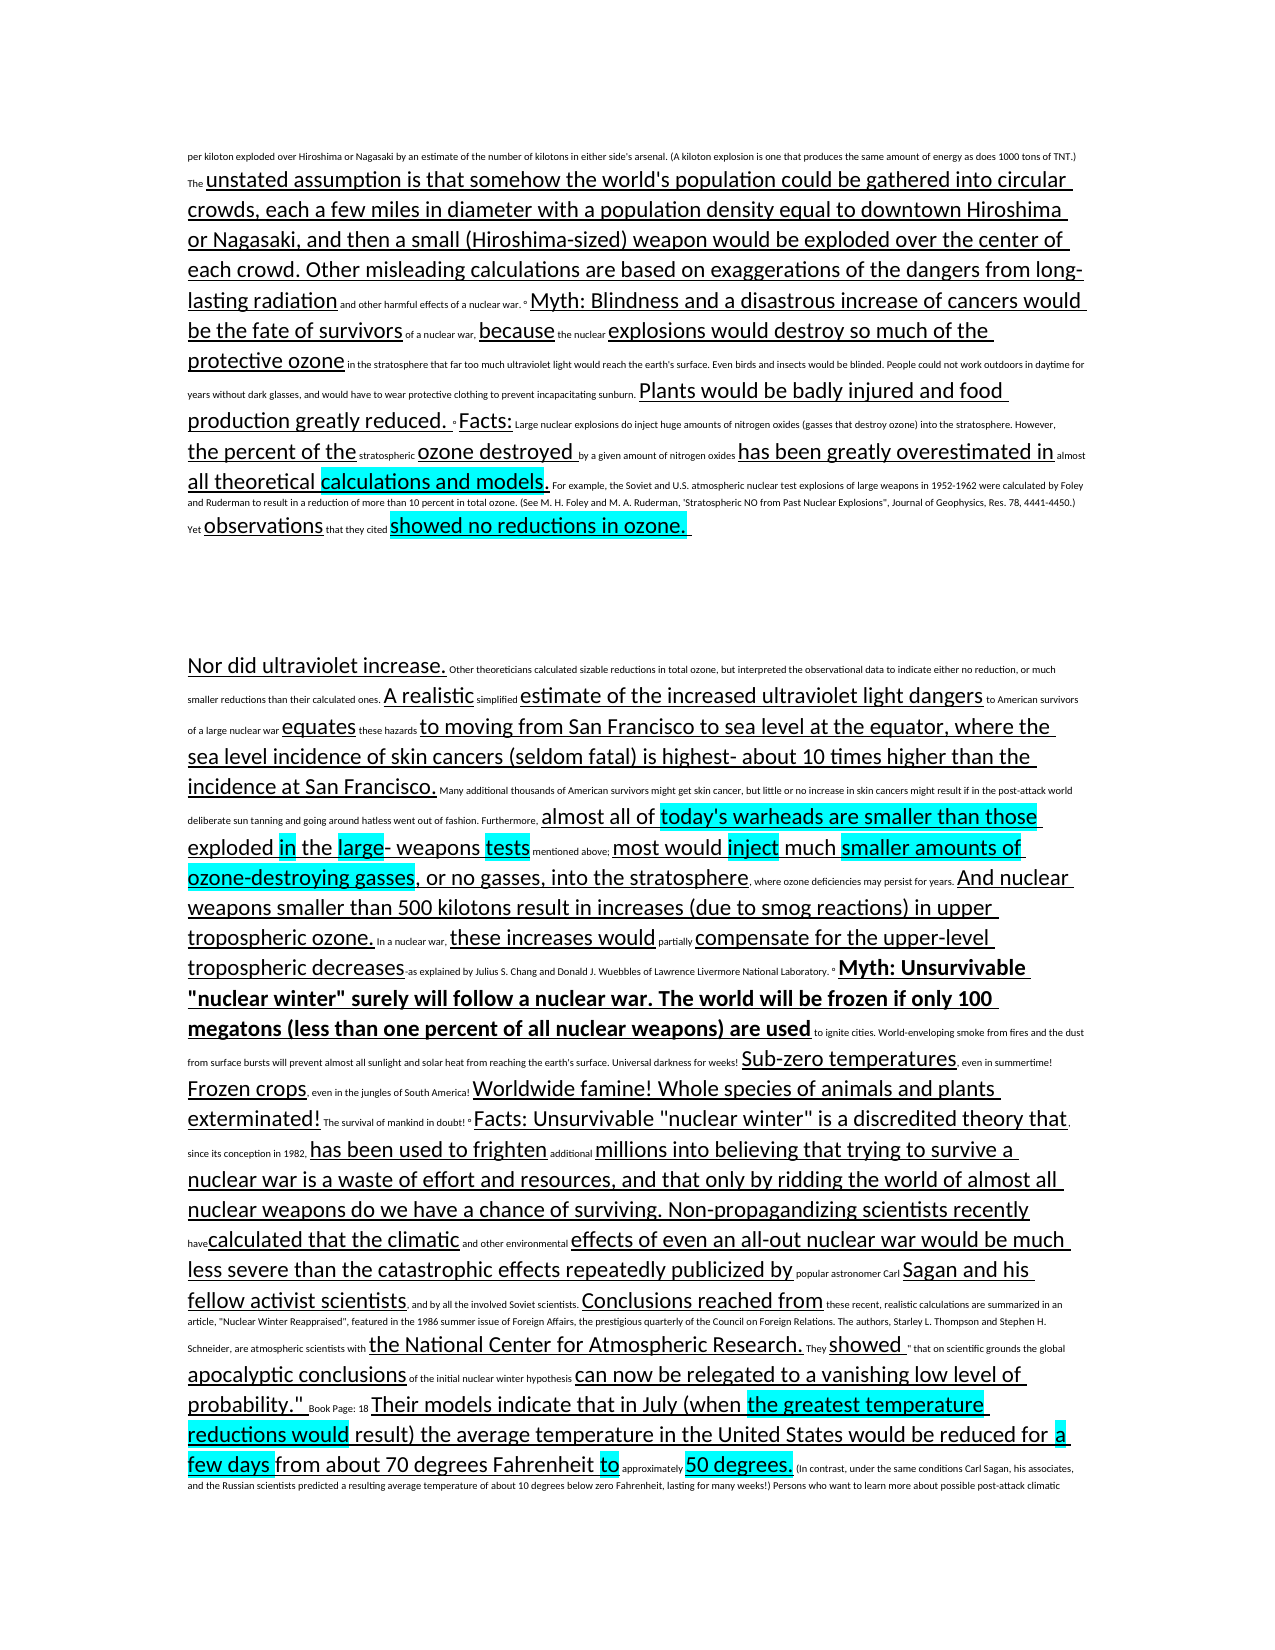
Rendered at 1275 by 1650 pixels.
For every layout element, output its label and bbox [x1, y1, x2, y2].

text [187, 651, 1087, 1492]
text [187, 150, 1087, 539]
